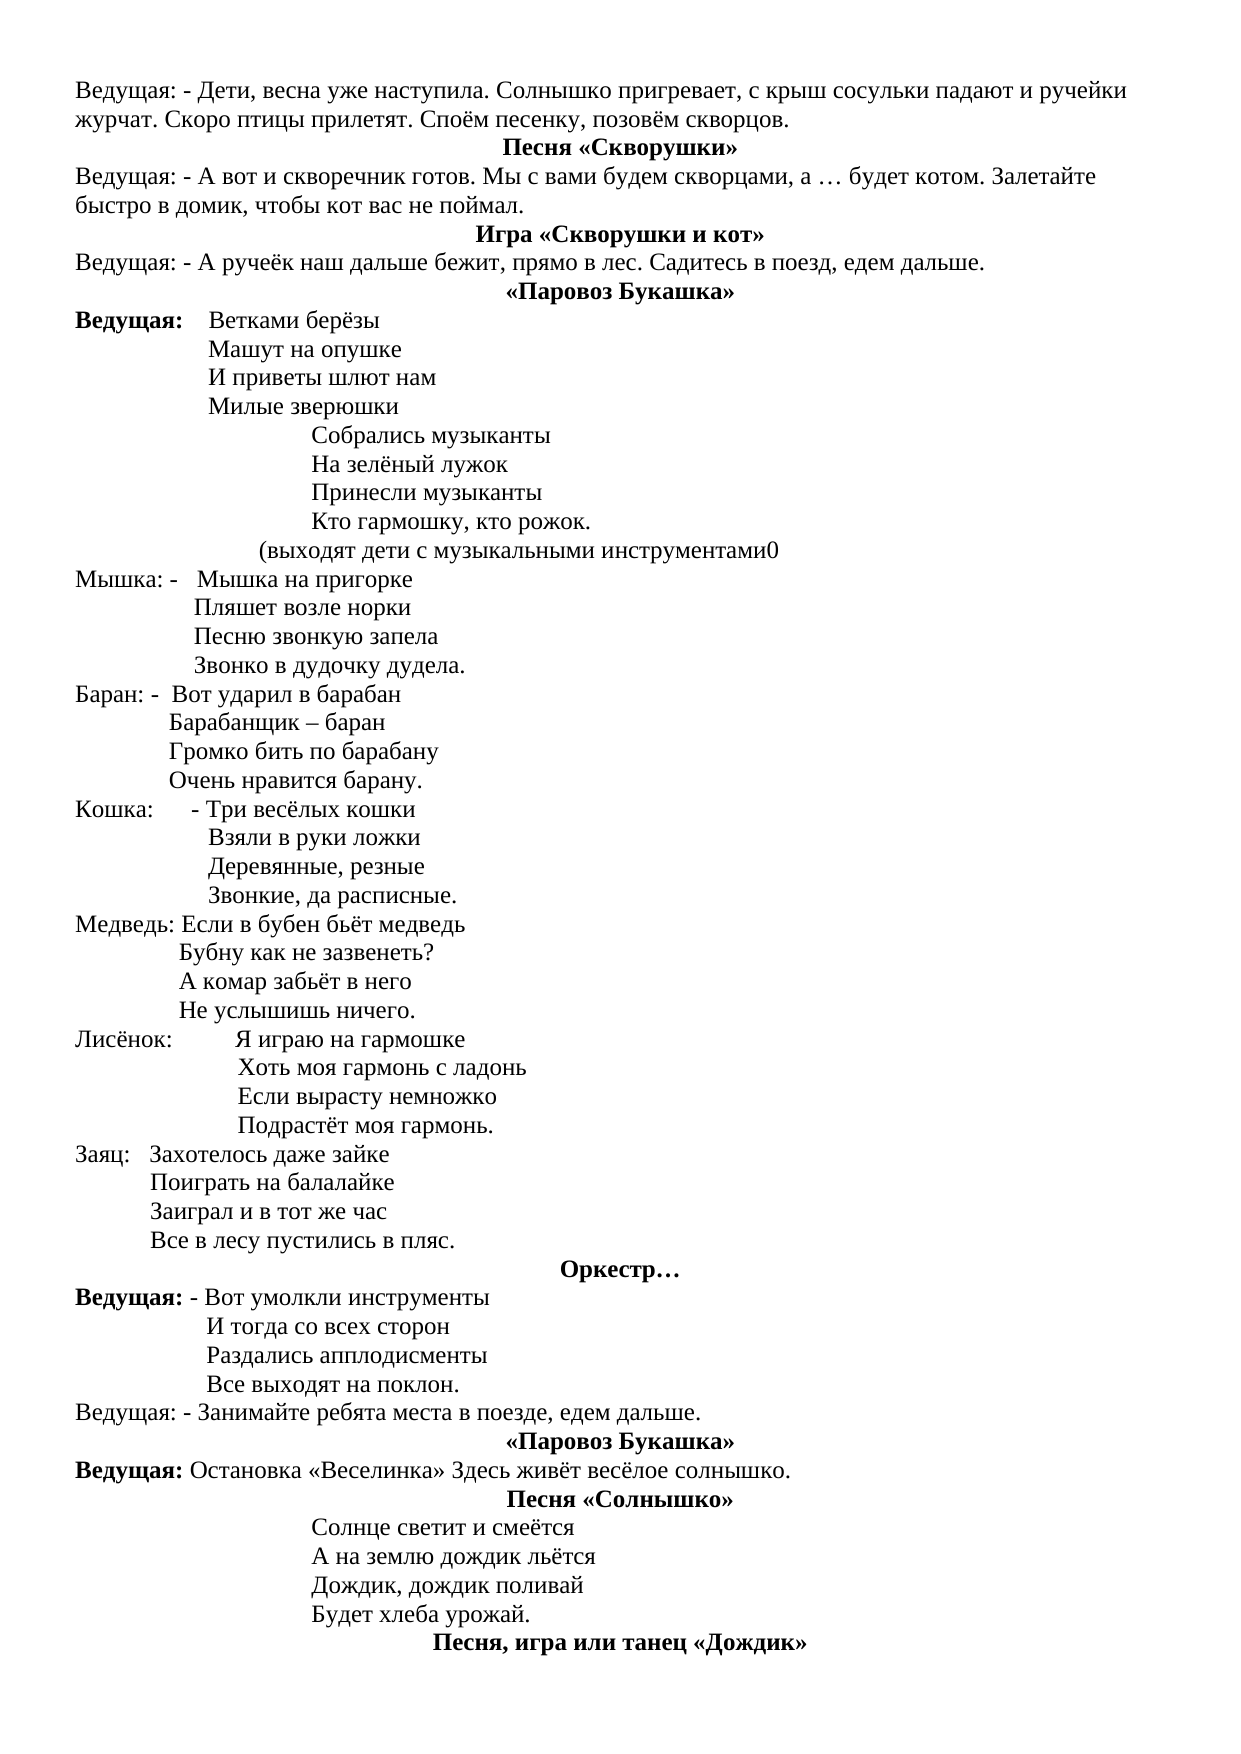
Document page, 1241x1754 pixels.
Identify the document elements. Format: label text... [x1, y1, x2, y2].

text Ведущая: Остановка «Веселинка» Здесь живёт весёлое солнышко. [75, 1455, 1165, 1484]
text Не услышишь ничего. [178, 995, 1165, 1024]
text Деревянные, резные [208, 851, 1165, 880]
text Раздались апплодисменты [75, 1340, 1165, 1369]
text «Паровоз Букашка» [75, 276, 1165, 305]
text Звонко в дудочку дудела. [75, 650, 1165, 679]
text Песня «Скворушки» [75, 132, 1165, 161]
text «Паровоз Букашка» [75, 1426, 1165, 1455]
text Хоть моя гармонь с ладонь [237, 1052, 1165, 1081]
text Ведущая: - А ручеёк наш дальше бежит, прямо в лес. Садитесь в поезд, едем дальше. [75, 247, 1165, 276]
text Солнце светит и смеётся [311, 1512, 1165, 1541]
text Громко бить по барабану [75, 736, 1165, 765]
text Медведь: Если в бубен бьёт медведь [75, 909, 1165, 937]
text Все выходят на поклон. [75, 1369, 1165, 1397]
text Барабанщик – баран [75, 707, 1165, 736]
text И приветы шлют нам [208, 362, 1165, 391]
text А на землю дождик льётся [311, 1541, 1165, 1570]
text Ведущая: - Занимайте ребята места в поезде, едем дальше. [75, 1397, 1165, 1426]
text А комар забьёт в него [178, 966, 1165, 995]
text Будет хлеба урожай. [311, 1599, 1165, 1627]
text Ведущая: - Вот умолкли инструменты [75, 1282, 1165, 1311]
text Оркестр… [75, 1254, 1165, 1282]
text И тогда со всех сторон [75, 1311, 1165, 1340]
text Очень нравится барану. [75, 765, 1165, 794]
text Пляшет возле норки [75, 592, 1165, 621]
text Машут на опушке [208, 334, 1165, 362]
text Поиграть на балалайке [75, 1167, 1165, 1196]
text Принесли музыканты [311, 477, 1165, 506]
text Песня «Солнышко» [75, 1484, 1165, 1512]
text Песня, игра или танец «Дождик» [75, 1627, 1165, 1656]
text Песню звонкую запела [75, 621, 1165, 650]
text Мышка: - Мышка на пригорке [75, 564, 1165, 592]
text Собрались музыканты [311, 420, 1165, 449]
text Лисёнок: Я играю на гармошке [75, 1024, 1165, 1052]
text Кто гармошку, кто рожок. [311, 506, 1165, 535]
text Игра «Скворушки и кот» [75, 219, 1165, 247]
text На зелёный лужок [311, 449, 1165, 477]
text Взяли в руки ложки [208, 822, 1165, 851]
text Все в лесу пустились в пляс. [75, 1225, 1165, 1254]
text Баран: - Вот ударил в барабан [75, 679, 1165, 707]
text (выходят дети с музыкальными инструментами0 [252, 535, 1165, 564]
text Бубну как не зазвенеть? [178, 937, 1165, 966]
text Милые зверюшки [208, 391, 1165, 420]
text Заиграл и в тот же час [75, 1196, 1165, 1225]
text Ведущая: - А вот и скворечник готов. Мы с вами будем скворцами, а … будет котом. Залетайте быстро в домик, чтобы кот вас не поймал. [75, 161, 1165, 219]
text Ведущая: Ветками берёзы [75, 305, 1165, 334]
text Кошка: - Три весёлых кошки [75, 794, 1165, 822]
text Ведущая: - Дети, весна уже наступила. Солнышко пригревает, с крыш сосульки падают и ручейки журчат. Скоро птицы прилетят. Споём песенку, позовём скворцов. [75, 75, 1165, 132]
text Звонкие, да расписные. [208, 880, 1165, 909]
text Дождик, дождик поливай [311, 1570, 1165, 1599]
text Заяц: Захотелось даже зайке [75, 1139, 1165, 1167]
text Если вырасту немножко [237, 1081, 1165, 1110]
text Подрастёт моя гармонь. [237, 1110, 1165, 1139]
